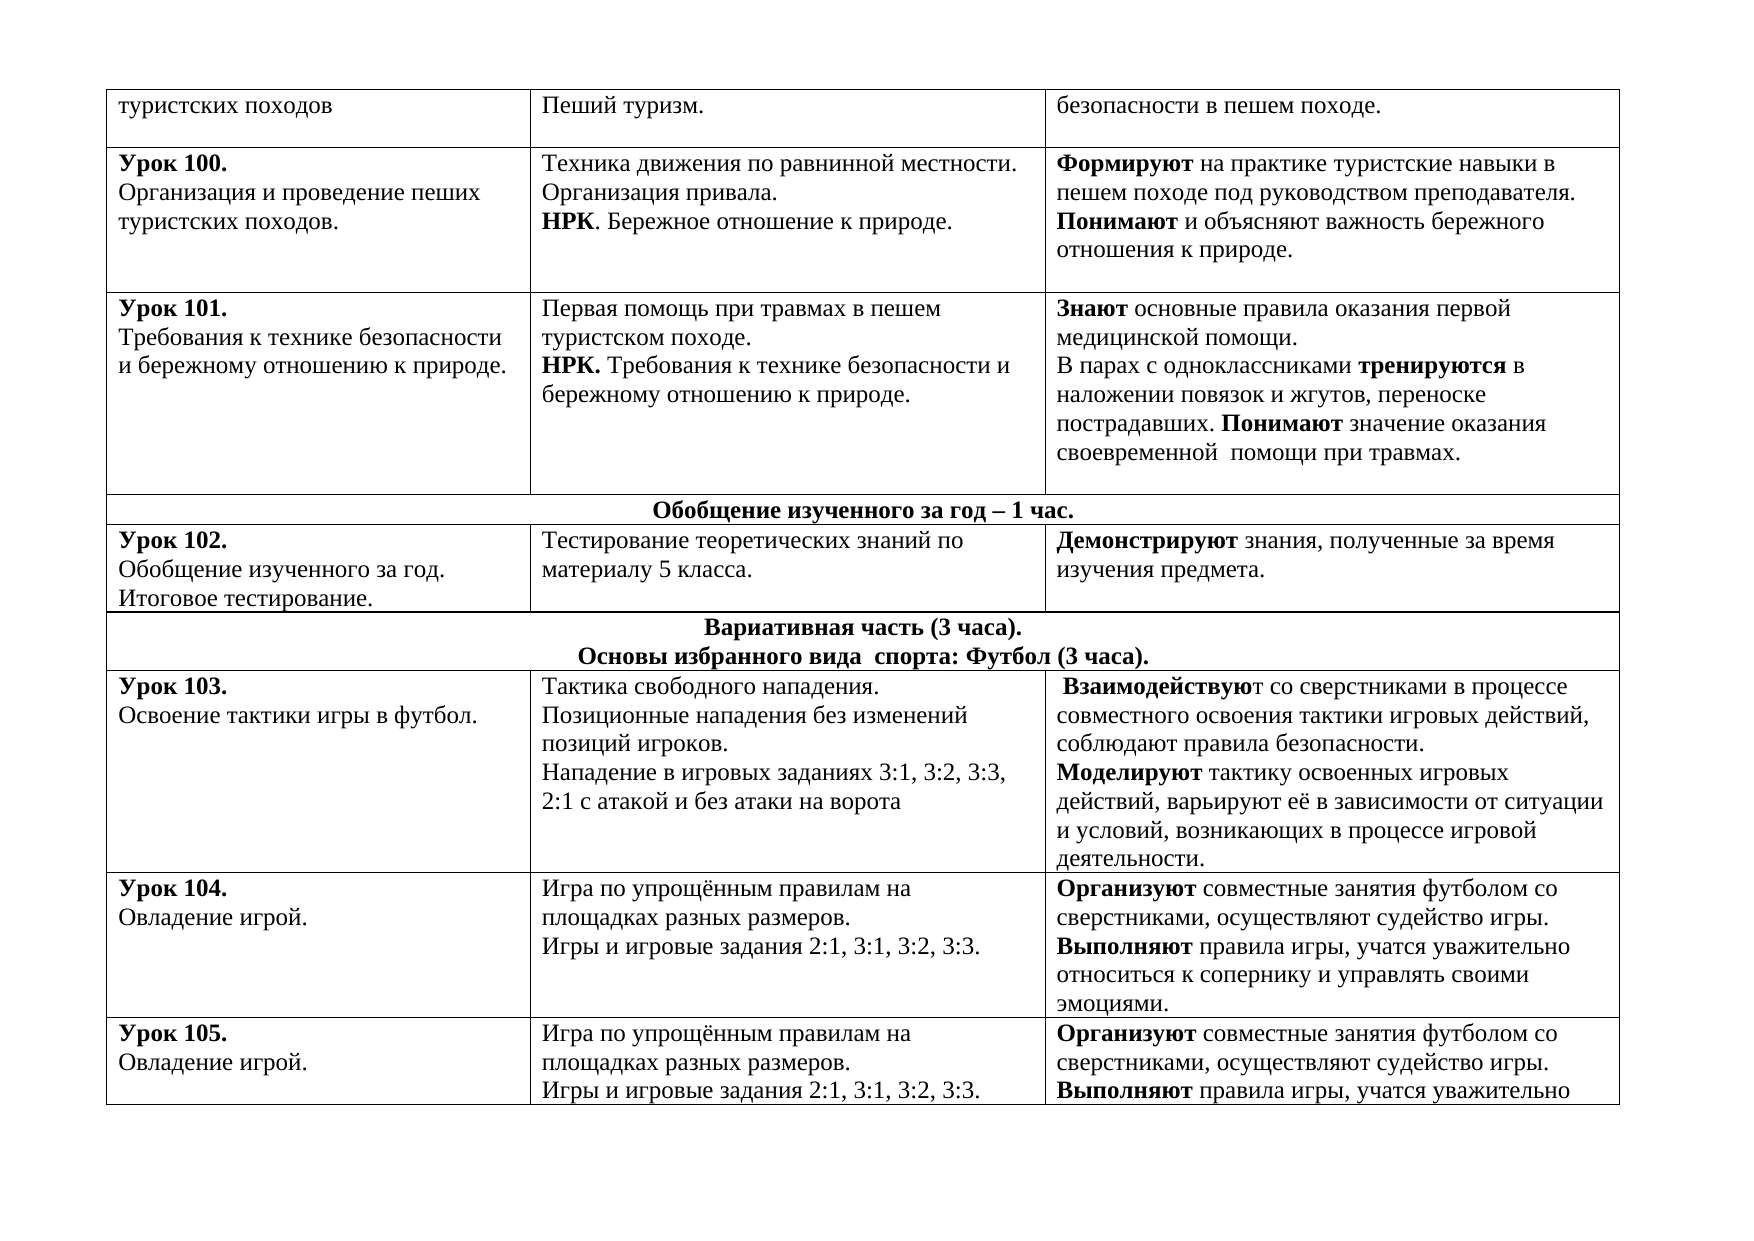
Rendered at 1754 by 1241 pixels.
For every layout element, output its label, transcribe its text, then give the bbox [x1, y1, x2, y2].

table_cell Урок 103. Освоение тактики игры в футбол. [107, 671, 530, 872]
table_cell Урок 100. Организация и проведение пеших туристских походов. [107, 148, 530, 292]
table_cell Урок 101. Требования к технике безопасности и бережному отношению к природе. [107, 293, 530, 494]
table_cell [1046, 1018, 1619, 1104]
table_cell Знают основные правила оказания первой медицинской помощи. В парах с одноклассниками тренируются в наложении повязок и жгутов, переноске пострадавших. Понимают значение оказания своевременной помощи при травмах. [1046, 293, 1619, 494]
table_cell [531, 90, 1045, 147]
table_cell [1046, 90, 1619, 147]
table_cell Тактика свободного нападения. Позиционные нападения без изменений позиций игроков. Нападение в игровых заданиях 3:1, 3:2, 3:3, 2:1 с атакой и без атаки на ворота [531, 671, 1045, 872]
table_cell Тестирование теоретических знаний по материалу 5 класса. [531, 525, 1045, 611]
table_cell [531, 1018, 1045, 1104]
table_cell Урок 102. Обобщение изученного за год. Итоговое тестирование. [107, 525, 530, 611]
table_cell Первая помощь при травмах в пешем туристском походе. НРК. Требования к технике безопасности и бережному отношению к природе. [531, 293, 1045, 494]
table_cell Формируют на практике туристские навыки в пешем походе под руководством преподавателя. Понимают и объясняют важность бережного отношения к природе. [1046, 148, 1619, 292]
table_cell Вариативная часть (3 часа). Основы избранного вида спорта: Футбол (3 часа). [107, 613, 1619, 670]
table_cell Обобщение изученного за год – 1 час. [107, 495, 1619, 524]
table_cell Демонстрируют знания, полученные за время изучения предмета. [1046, 525, 1619, 611]
table_cell Взаимодействуют со сверстниками в процессе совместного освоения тактики игровых действий, соблюдают правила безопасности. Моделируют тактику освоенных игровых действий, варьируют её в зависимости от ситуации и условий, возникающих в процессе игровой деятельности. [1046, 671, 1619, 872]
table_cell Техника движения по равнинной местности. Организация привала. НРК. Бережное отношение к природе. [531, 148, 1045, 292]
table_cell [107, 1018, 530, 1104]
table_cell Игра по упрощённым правилам на площадках разных размеров. Игры и игровые задания 2:1, 3:1, 3:2, 3:3. [531, 873, 1045, 1017]
table_cell Урок 104. Овладение игрой. [107, 873, 530, 1017]
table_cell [107, 90, 530, 147]
